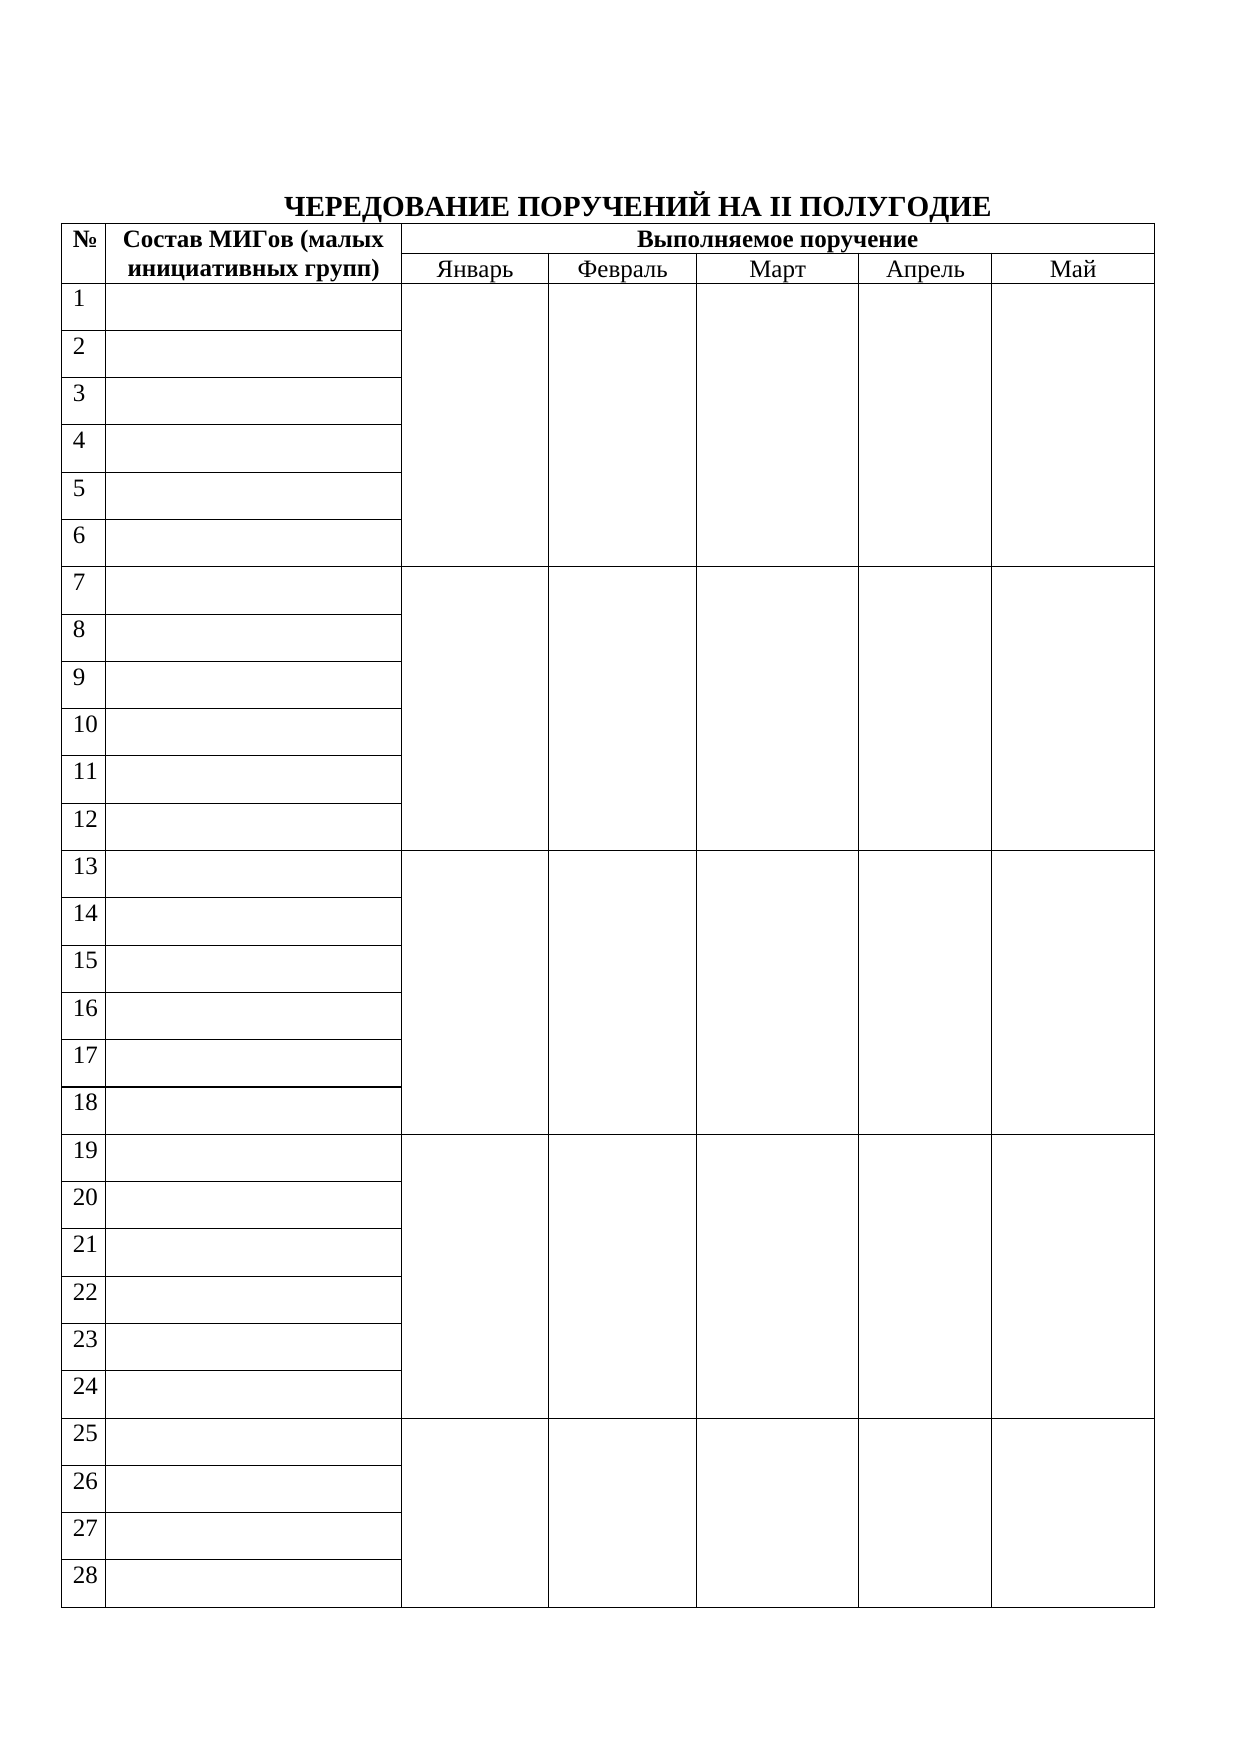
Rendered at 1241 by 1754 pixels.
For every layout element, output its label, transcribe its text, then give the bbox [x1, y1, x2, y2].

table_cell [402, 1135, 548, 1417]
table_cell [106, 1466, 401, 1512]
table_cell [106, 1560, 401, 1607]
table_cell [106, 1277, 401, 1323]
table_cell [106, 615, 401, 661]
table_cell [106, 425, 401, 472]
table_cell [859, 284, 991, 566]
table_cell [62, 662, 105, 708]
table_cell [62, 520, 105, 566]
table_cell [402, 851, 548, 1134]
table_cell [549, 1419, 696, 1607]
table_cell [106, 756, 401, 803]
table_header Выполняемое поручение [402, 224, 1154, 253]
table_cell [62, 284, 105, 330]
table_cell [62, 1182, 105, 1228]
table_cell [106, 331, 401, 377]
table_cell [62, 1560, 105, 1607]
table_cell [106, 1371, 401, 1417]
table_cell [402, 1419, 548, 1607]
table_cell [549, 284, 696, 566]
table_cell [402, 284, 548, 566]
table_cell [62, 1419, 105, 1465]
table_cell [62, 946, 105, 992]
table_cell [106, 473, 401, 519]
table_cell [62, 851, 105, 897]
table_header № [62, 224, 105, 282]
table_cell [106, 284, 401, 330]
table_cell [106, 1419, 401, 1465]
table_cell Март [697, 254, 858, 282]
table_cell Февраль [549, 254, 696, 282]
table_cell [549, 1135, 696, 1417]
table_cell [859, 567, 991, 850]
table_cell [697, 567, 858, 850]
table_cell [106, 804, 401, 850]
table_cell [62, 567, 105, 613]
table_cell [62, 1088, 105, 1134]
table_cell [62, 331, 105, 377]
table_cell [106, 1513, 401, 1559]
table_cell [992, 1419, 1154, 1607]
table_cell [106, 993, 401, 1039]
table_cell [106, 1088, 401, 1134]
table_cell [992, 567, 1154, 850]
table_cell [106, 1040, 401, 1086]
table_cell [62, 756, 105, 803]
table_cell [549, 851, 696, 1134]
table_cell [697, 284, 858, 566]
table_cell [106, 898, 401, 944]
table_cell [106, 709, 401, 755]
table_cell [62, 1466, 105, 1512]
table_cell [859, 851, 991, 1134]
table_cell [106, 378, 401, 424]
table_cell [697, 1419, 858, 1607]
table_cell [106, 662, 401, 708]
table_cell [992, 851, 1154, 1134]
table_cell [402, 567, 548, 850]
table_cell [549, 567, 696, 850]
table_cell [62, 615, 105, 661]
table_cell [62, 473, 105, 519]
table_cell [106, 1324, 401, 1370]
table_cell [62, 804, 105, 850]
table_cell [697, 851, 858, 1134]
table_header Состав МИГов (малых инициативных групп) [106, 224, 401, 282]
table_cell Январь [402, 254, 548, 282]
table_cell [106, 851, 401, 897]
table_cell [62, 1277, 105, 1323]
table_cell [62, 709, 105, 755]
table_cell [859, 1135, 991, 1417]
table_cell [62, 1040, 105, 1086]
table_cell [62, 1229, 105, 1276]
text чередование поручений на ii полугодие [150, 189, 1125, 223]
table_cell [62, 898, 105, 944]
table_cell [62, 425, 105, 472]
table_cell [106, 946, 401, 992]
table_cell [106, 520, 401, 566]
table_cell [697, 1135, 858, 1417]
table_cell [62, 1513, 105, 1559]
table_cell [62, 993, 105, 1039]
table_cell [992, 1135, 1154, 1417]
table_cell [992, 284, 1154, 566]
table_cell [106, 1182, 401, 1228]
table_cell [106, 567, 401, 613]
table_cell [62, 1371, 105, 1417]
table_cell [62, 1324, 105, 1370]
table_cell [62, 1135, 105, 1181]
table_cell [106, 1135, 401, 1181]
table_cell Апрель [859, 254, 991, 282]
table_cell [859, 1419, 991, 1607]
table_cell Май [992, 254, 1154, 282]
table_cell [62, 378, 105, 424]
table_cell [106, 1229, 401, 1276]
